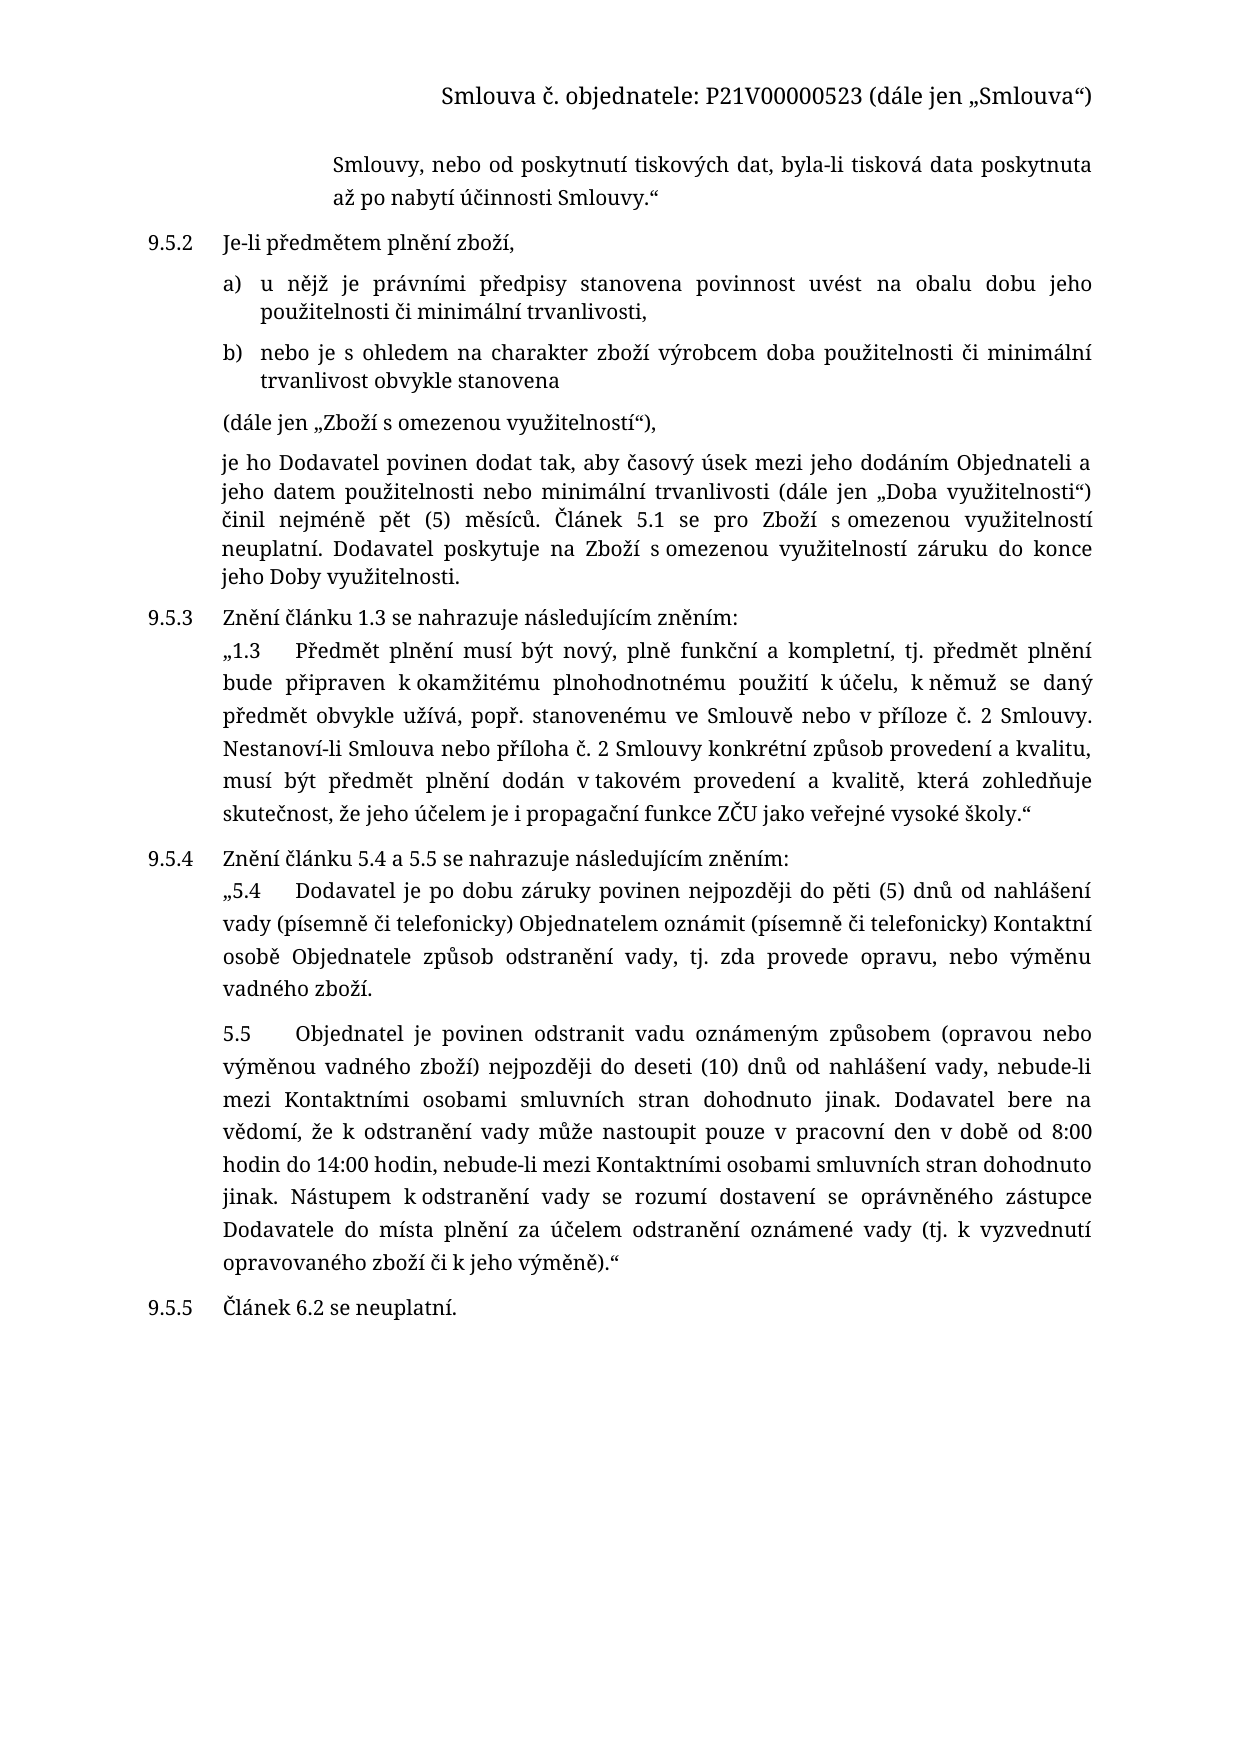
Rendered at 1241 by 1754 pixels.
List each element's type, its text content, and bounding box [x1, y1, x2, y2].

list nebo je s ohledem na charakter zboží výrobcem doba použitelnosti či minimální trvanlivost obvykle stanovena [223, 338, 1093, 395]
list Článek 6.2 se neuplatní. [148, 1293, 1093, 1321]
list „1.3 Předmět plnění musí být nový, plně funkční a kompletní, tj. předmět plnění bude připraven k okamžitému plnohodnotnému použití k účelu, k němuž se daný předmět obvykle užívá, popř. stanovenému ve Smlouvě nebo v příloze č. 2 Smlouvy. Nestanoví-li Smlouva nebo příloha č. 2 Smlouvy konkrétní způsob provedení a kvalitu, musí být předmět plnění dodán v takovém provedení a kvalitě, která zohledňuje skutečnost, že jeho účelem je i propagační funkce ZČU jako veřejné vysoké školy.“ [223, 636, 1093, 827]
list Je-li předmětem plnění zboží, [148, 228, 1093, 256]
list Znění článku 1.3 se nahrazuje následujícím zněním: [148, 603, 1093, 632]
text (dále jen „Zboží s omezenou využitelností“), [223, 408, 1093, 436]
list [295, 150, 1093, 211]
list u nějž je právními předpisy stanovena povinnost uvést na obalu dobu jeho použitelnosti či minimální trvanlivosti, [223, 269, 1093, 326]
list 5.5 Objednatel je povinen odstranit vadu oznámeným způsobem (opravou nebo výměnou vadného zboží) nejpozději do deseti (10) dnů od nahlášení vady, nebude-li mezi Kontaktními osobami smluvních stran dohodnuto jinak. Dodavatel bere na vědomí, že k odstranění vady může nastoupit pouze v pracovní den v době od 8:00 hodin do 14:00 hodin, nebude-li mezi Kontaktními osobami smluvních stran dohodnuto jinak. Nástupem k odstranění vady se rozumí dostavení se oprávněného zástupce Dodavatele do místa plnění za účelem odstranění oznámené vady (tj. k vyzvednutí opravovaného zboží či k jeho výměně).“ [223, 1019, 1093, 1276]
text je ho Dodavatel povinen dodat tak, aby časový úsek mezi jeho dodáním Objednateli a jeho datem použitelnosti nebo minimální trvanlivosti (dále jen „Doba využitelnosti“) činil nejméně pět (5) měsíců. Článek 5.1 se pro Zboží s omezenou využitelností neuplatní. Dodavatel poskytuje na Zboží s omezenou využitelností záruku do konce jeho Doby využitelnosti. [221, 448, 1093, 591]
list Znění článku 5.4 a 5.5 se nahrazuje následujícím zněním: [148, 844, 1093, 872]
list „5.4 Dodavatel je po dobu záruky povinen nejpozději do pěti (5) dnů od nahlášení vady (písemně či telefonicky) Objednatelem oznámit (písemně či telefonicky) Kontaktní osobě Objednatele způsob odstranění vady, tj. zda provede opravu, nebo výměnu vadného zboží. [223, 877, 1093, 1003]
